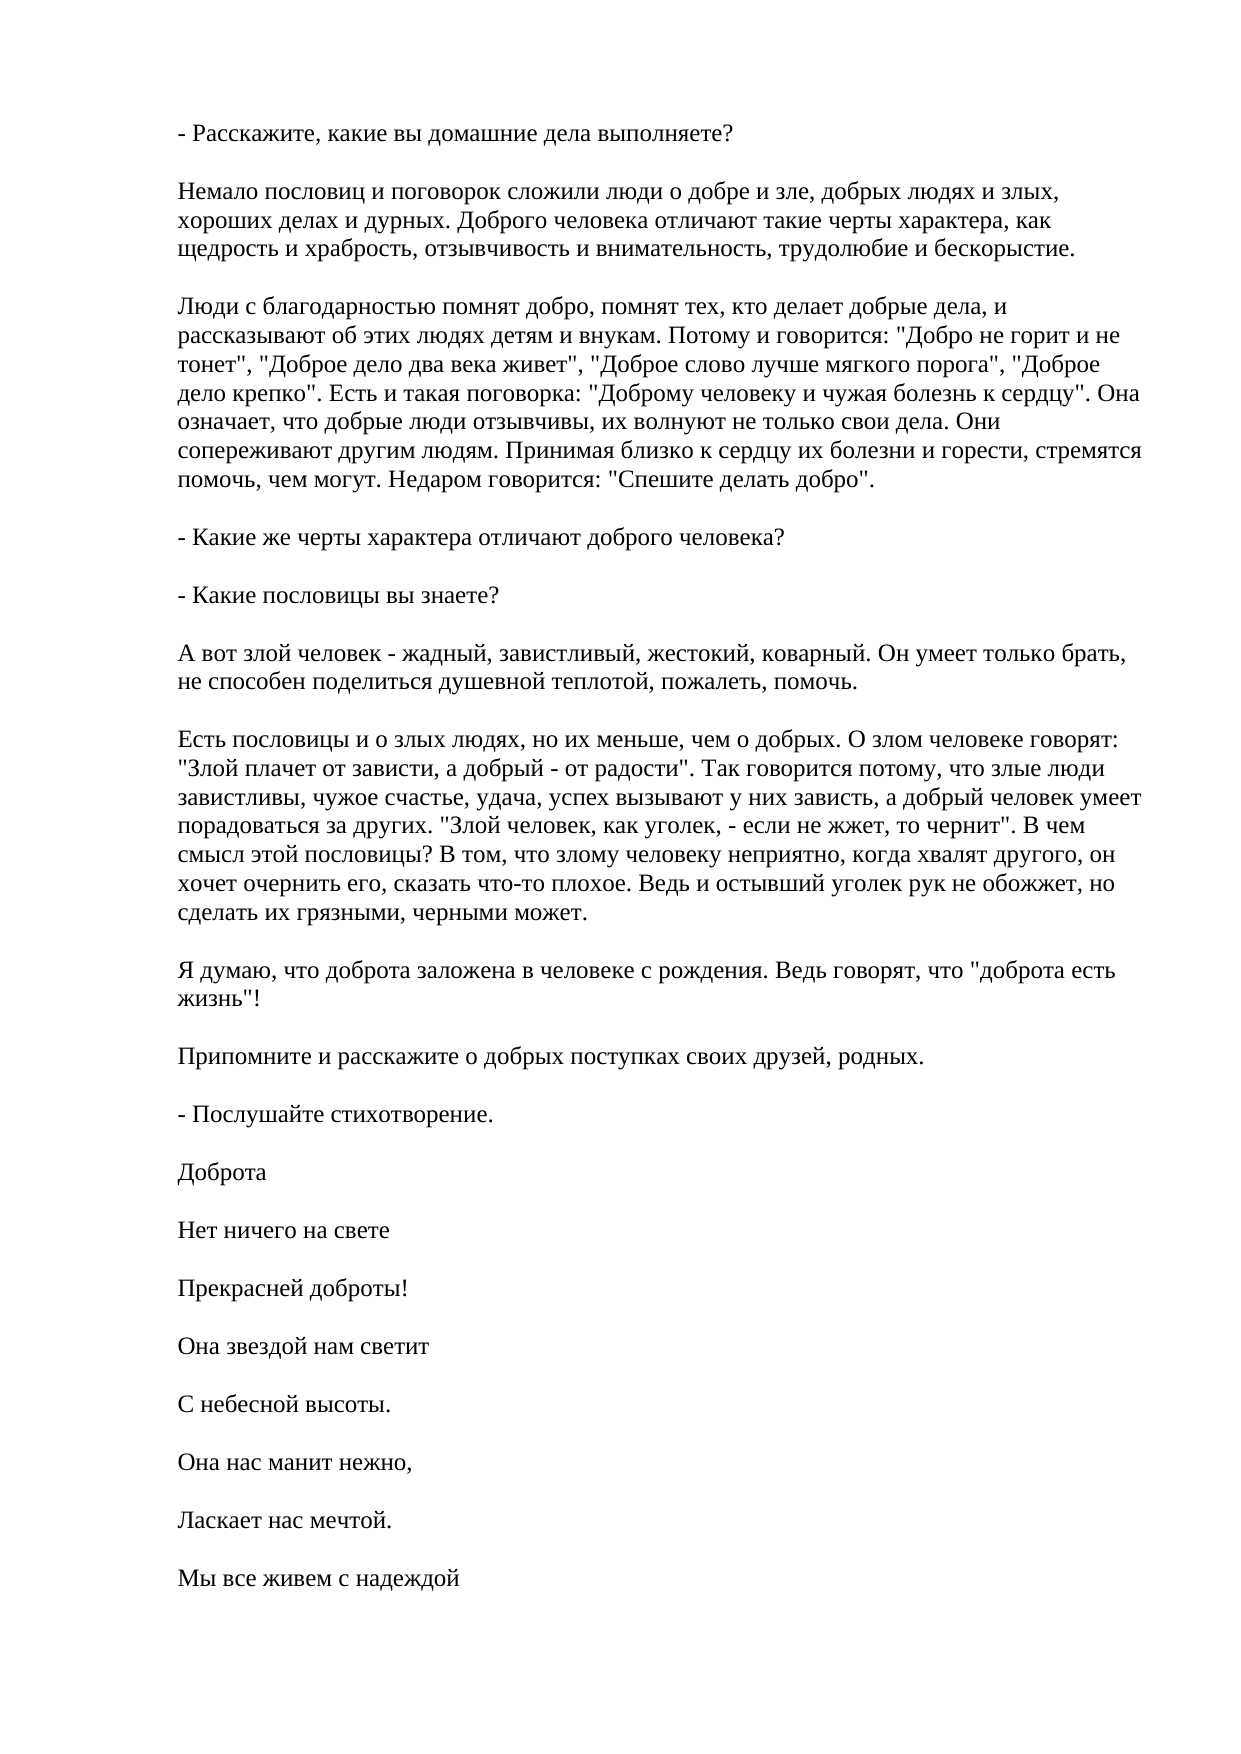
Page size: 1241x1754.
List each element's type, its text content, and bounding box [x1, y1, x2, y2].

text - Какие же черты характера отличают доброго человека? [177, 522, 1152, 551]
text - Расскажите, какие вы домашние дела выполняете? [177, 118, 1152, 147]
text Немало пословиц и поговорок сложили люди о добре и зле, добрых людях и злых, хороших делах и дурных. Доброго человека отличают такие черты характера, как щедрость и храбрость, отзывчивость и внимательность, трудолюбие и бескорыстие. [177, 176, 1152, 262]
text Мы все живем с надеждой [177, 1563, 1152, 1591]
text Припомните и расскажите о добрых поступках своих друзей, родных. [177, 1041, 1152, 1070]
text С небесной высоты. [177, 1389, 1152, 1418]
text Прекрасней доброты! [177, 1273, 1152, 1302]
text А вот злой человек - жадный, завистливый, жестокий, коварный. Он умеет только брать, не способен поделиться душевной теплотой, пожалеть, помочь. [177, 638, 1152, 695]
text Есть пословицы и о злых людях, но их меньше, чем о добрых. О злом человеке говорят: "Злой плачет от зависти, а добрый - от радости". Так говорится потому, что злые люди завистливы, чужое счастье, удача, успех вызывают у них зависть, а добрый человек умеет порадоваться за других. "Злой человек, как уголек, - если не жжет, то чернит". В чем смысл этой пословицы? В том, что злому человеку неприятно, когда хвалят другого, он хочет очернить его, сказать что-то плохое. Ведь и остывший уголек рук не обожжет, но сделать их грязными, черными может. [177, 724, 1152, 926]
text Я думаю, что доброта заложена в человеке с рождения. Ведь говорят, что "доброта есть жизнь"! [177, 955, 1152, 1012]
text Нет ничего на свете [177, 1215, 1152, 1244]
text - Какие пословицы вы знаете? [177, 580, 1152, 608]
text - Послушайте стихотворение. [177, 1099, 1152, 1128]
text Доброта [177, 1157, 1152, 1186]
text Она звездой нам светит [177, 1331, 1152, 1360]
text Ласкает нас мечтой. [177, 1505, 1152, 1533]
text Она нас манит нежно, [177, 1447, 1152, 1476]
text Люди с благодарностью помнят добро, помнят тех, кто делает добрые дела, и рассказывают об этих людях детям и внукам. Потому и говорится: "Добро не горит и не тонет", "Доброе дело два века живет", "Доброе слово лучше мягкого порога", "Доброе дело крепко". Есть и такая поговорка: "Доброму человеку и чужая болезнь к сердцу". Она означает, что добрые люди отзывчивы, их волнуют не только свои дела. Они сопереживают другим людям. Принимая близко к сердцу их болезни и горести, стремятся помочь, чем могут. Недаром говорится: "Спешите делать добро". [177, 291, 1152, 493]
